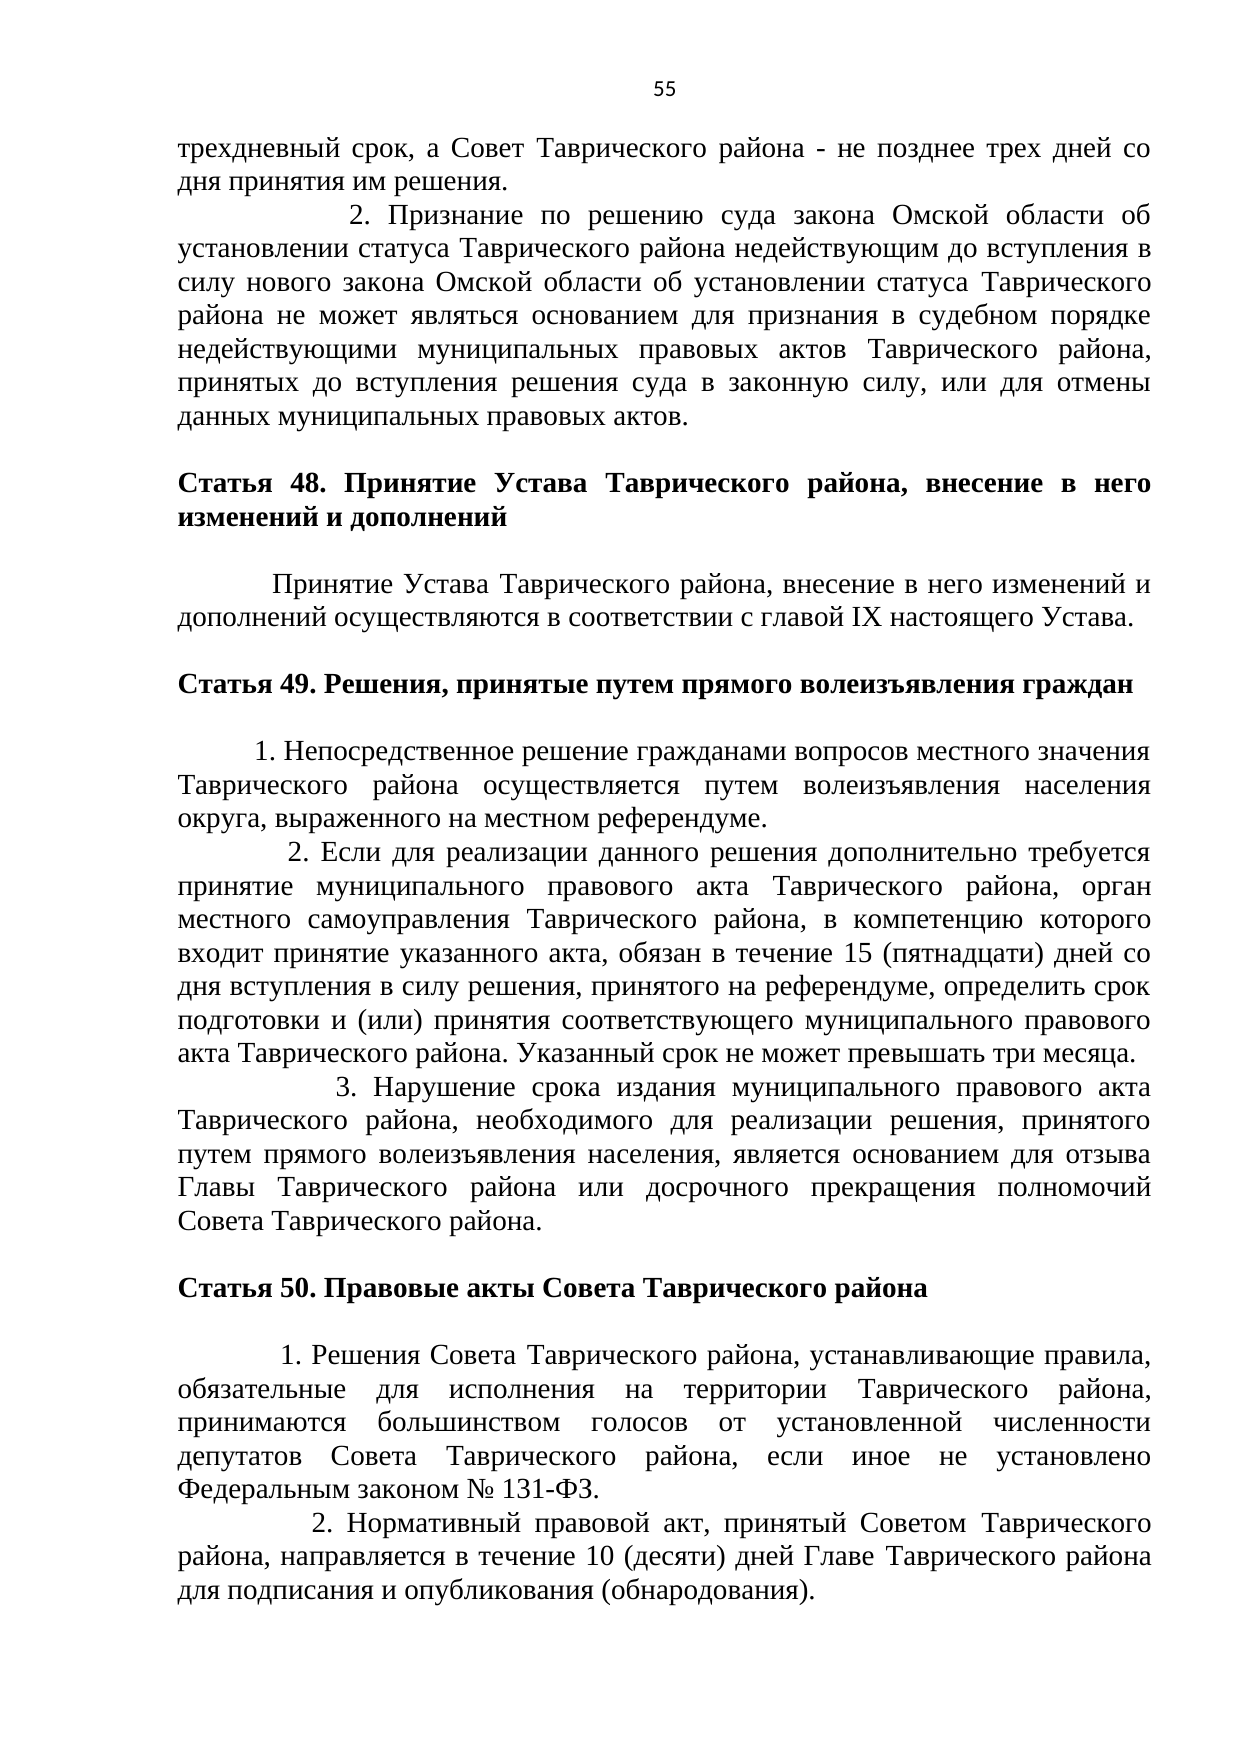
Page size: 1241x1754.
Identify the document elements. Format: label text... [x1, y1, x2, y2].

text 2. Нормативный правовой акт, принятый Советом Таврического района, направляется в течение 10 (десяти) дней Главе Таврического района для подписания и опубликования (обнародования). [177, 1505, 1152, 1606]
text 1. Непосредственное решение гражданами вопросов местного значения Таврического района осуществляется путем волеизъявления населения округа, выраженного на местном референдуме. [177, 733, 1152, 834]
text 2. Если для реализации данного решения дополнительно требуется принятие муниципального правового акта Таврического района, орган местного самоуправления Таврического района, в компетенцию которого входит принятие указанного акта, обязан в течение 15 (пятнадцати) дней со дня вступления в силу решения, принятого на референдуме, определить срок подготовки и (или) принятия соответствующего муниципального правового акта Таврического района. Указанный срок не может превышать три месяца. [177, 834, 1152, 1069]
text Статья 49. Решения, принятые путем прямого волеизъявления граждан [177, 666, 1152, 700]
text Статья 48. Принятие Устава Таврического района, внесение в него изменений и дополнений [177, 465, 1152, 532]
text 2. Признание по решению суда закона Омской области об установлении статуса Таврического района недействующим до вступления в силу нового закона Омской области об установлении статуса Таврического района не может являться основанием для признания в судебном порядке недействующими муниципальных правовых актов Таврического района, принятых до вступления решения суда в законную силу, или для отмены данных муниципальных правовых актов. [177, 197, 1152, 432]
text 1. Решения Совета Таврического района, устанавливающие правила, обязательные для исполнения на территории Таврического района, принимаются большинством голосов от установленной численности депутатов Совета Таврического района, если иное не установлено Федеральным законом № 131-ФЗ. [177, 1337, 1152, 1505]
text 3. Нарушение срока издания муниципального правового акта Таврического района, необходимого для реализации решения, принятого путем прямого волеизъявления населения, является основанием для отзыва Главы Таврического района или досрочного прекращения полномочий Совета Таврического района. [177, 1069, 1152, 1237]
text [177, 130, 1152, 197]
text Статья 50. Правовые акты Совета Таврического района [177, 1270, 1152, 1304]
text Принятие Устава Таврического района, внесение в него изменений и дополнений осуществляются в соответствии с главой IX настоящего Устава. [177, 566, 1152, 633]
